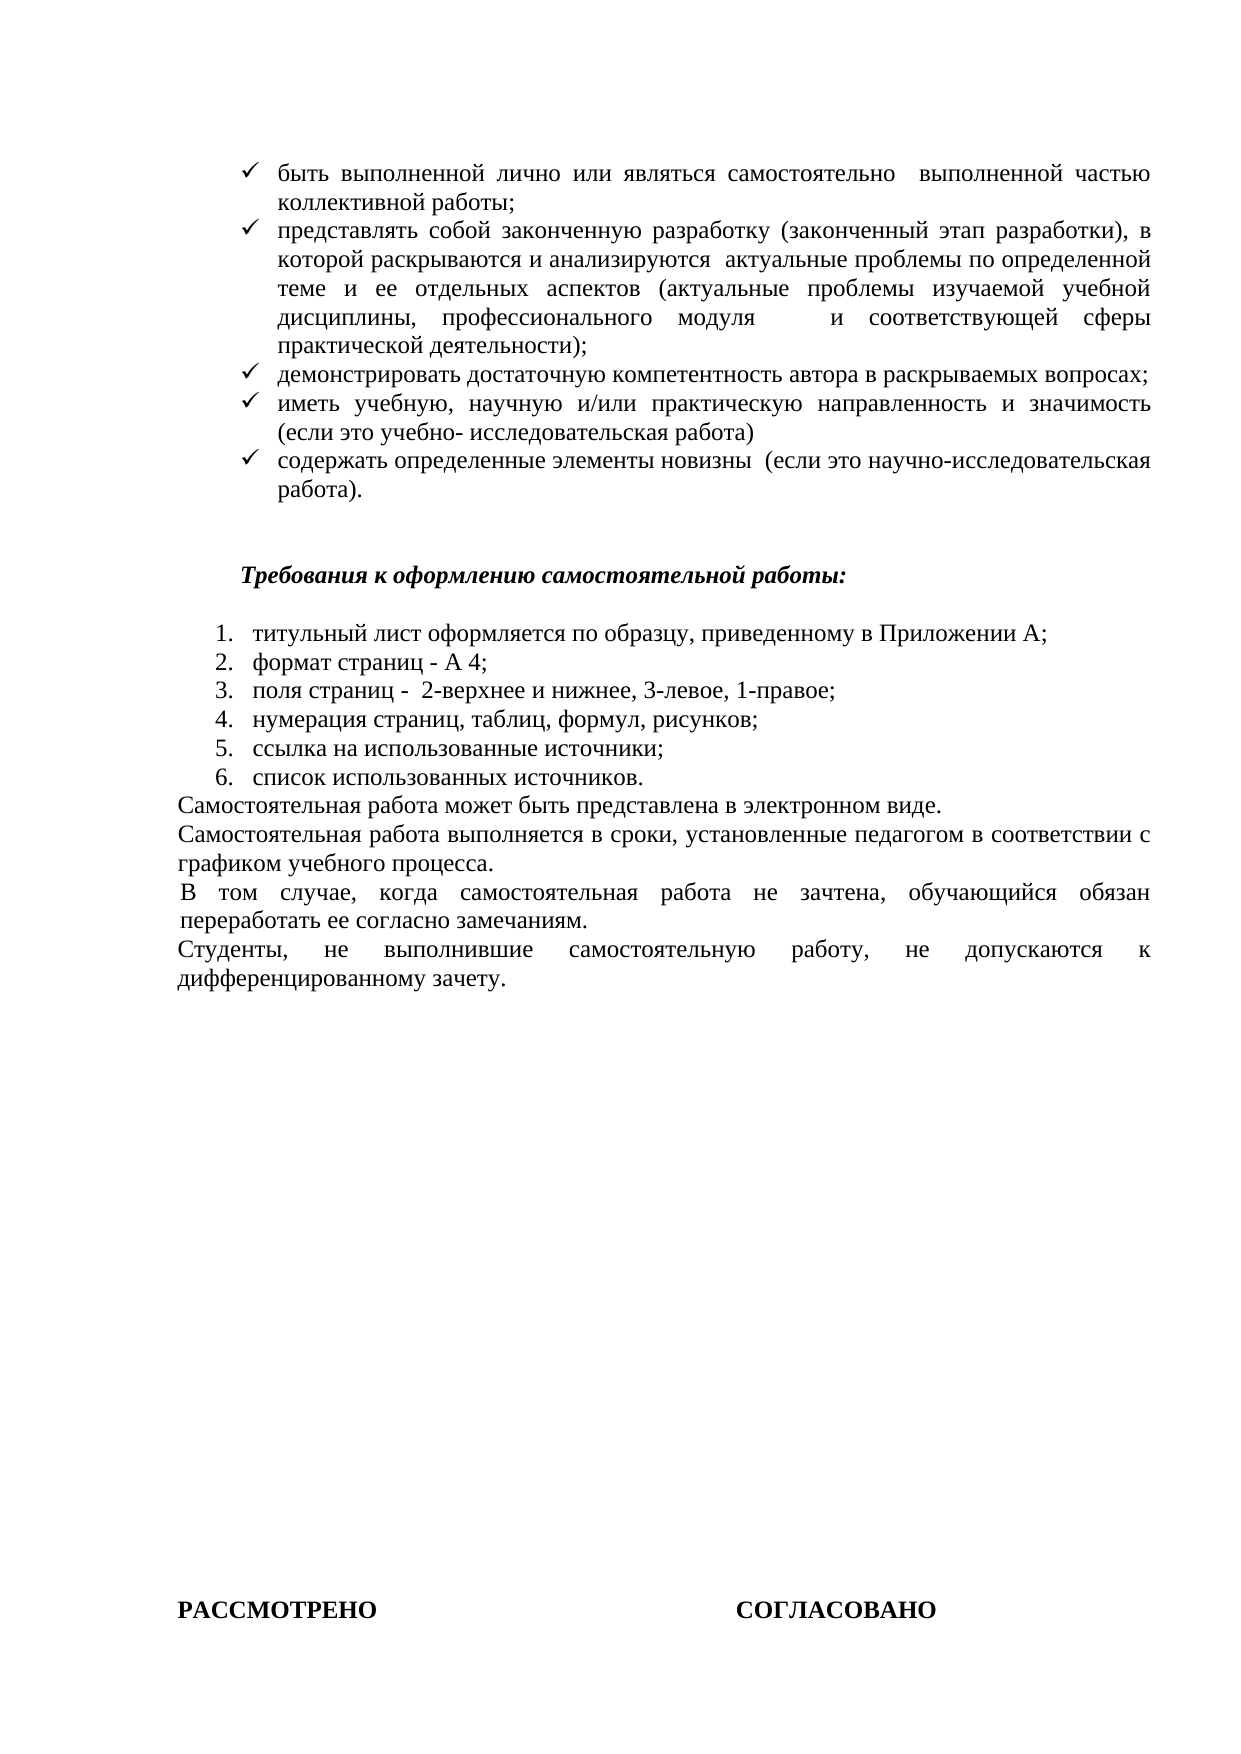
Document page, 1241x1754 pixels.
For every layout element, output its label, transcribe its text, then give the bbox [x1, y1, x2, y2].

text Студенты, не выполнившие самостоятельную работу, не допускаются к дифференцированному зачету. [177, 934, 1152, 992]
list список использованных источников. [215, 762, 1152, 790]
list нумерация страниц, таблиц, формул, рисунков; [215, 704, 1152, 733]
list демонстрировать достаточную компетентность автора в раскрываемых вопросах; [240, 359, 1152, 388]
text Самостоятельная работа выполняется в сроки, установленные педагогом в соответствии с графиком учебного процесса. [178, 819, 1152, 877]
list быть выполненной лично или являться самостоятельно выполненной частью коллективной работы; [240, 158, 1152, 215]
list ссылка на использованные источники; [215, 733, 1152, 762]
list содержать определенные элементы новизны (если это научно-исследовательская работа). [240, 445, 1152, 503]
list формат страниц - А 4; [215, 647, 1152, 675]
list представлять собой законченную разработку (законченный этап разработки), в которой раскрываются и анализируются актуальные проблемы по определенной теме и ее отдельных аспектов (актуальные проблемы изучаемой учебной дисциплины, профессионального модуля и соответствующей сферы практической деятельности); [240, 215, 1152, 359]
list поля страниц - 2-верхнее и нижнее, 3-левое, 1-правое; [215, 675, 1152, 704]
text Требования к оформлению самостоятельной работы: [240, 560, 1152, 589]
text РАССМОТРЕНО СОГЛАСОВАНО [177, 1595, 1152, 1624]
list иметь учебную, научную и/или практическую направленность и значимость (если это учебно- исследовательская работа) [240, 388, 1152, 445]
list титульный лист оформляется по образцу, приведенному в Приложении А; [215, 618, 1152, 647]
text В том случае, когда самостоятельная работа не зачтена, обучающийся обязан переработать ее согласно замечаниям. [180, 877, 1151, 934]
text Самостоятельная работа может быть представлена в электронном виде. [177, 790, 1152, 819]
